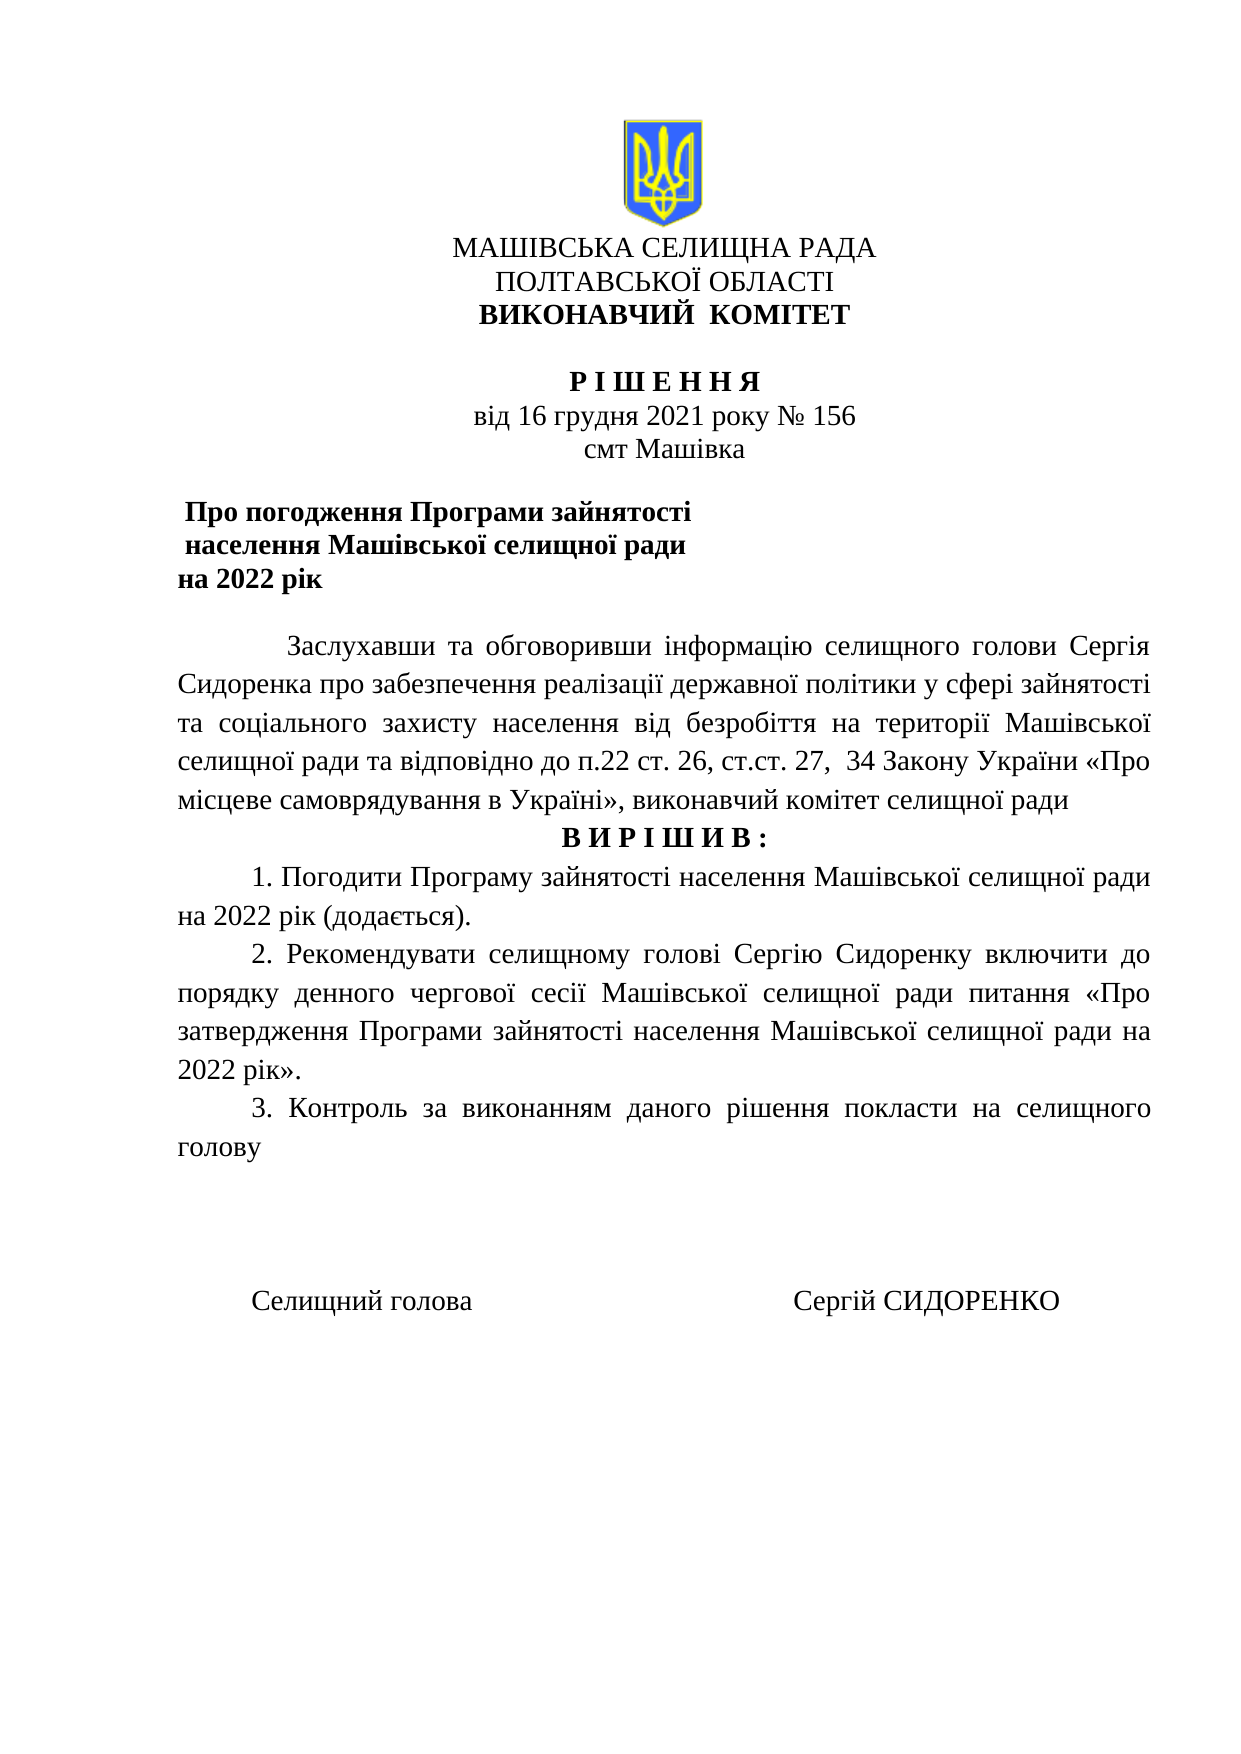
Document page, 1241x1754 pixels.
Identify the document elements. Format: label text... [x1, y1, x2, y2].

text населення Машівської селищної ради [177, 527, 1152, 561]
text Про погодження Програми зайнятості [177, 494, 1152, 527]
text від 16 грудня 2021 року № 156 [177, 398, 1152, 431]
text ПОЛТАВСЬКОЇ ОБЛАСТІ [177, 264, 1152, 297]
text ВИКОНАВЧИЙ КОМІТЕТ [177, 297, 1152, 331]
text Заслухавши та обговоривши інформацію селищного голови Сергія Сидоренка про забезпечення реалізації державної політики у сфері зайнятості та соціального захисту населення від безробіття на території Машівської селищної ради та відповідно до п.22 ст. 26, ст.ст. 27, 34 Закону України «Про місцеве самоврядування в Україні», виконавчий комітет селищної ради [177, 628, 1152, 816]
text В И Р І Ш И В : [177, 821, 1152, 854]
text МАШІВСЬКА СЕЛИЩНА РАДА [177, 230, 1152, 264]
text на 2022 рік [177, 561, 1152, 594]
text смт Машівка [177, 431, 1152, 465]
text Р І Ш Е Н Н Я [177, 364, 1152, 398]
text 2. Рекомендувати селищному голові Сергію Сидоренку включити до порядку денного чергової сесії Машівської селищної ради питання «Про затвердження Програми зайнятості населення Машівської селищної ради на 2022 рік». [177, 936, 1152, 1085]
text 1. Погодити Програму зайнятості населення Машівської селищної ради на 2022 рік (додається). [177, 859, 1152, 931]
text Селищний голова Сергій СИДОРЕНКО [177, 1283, 1152, 1317]
text 3. Контроль за виконанням даного рішення покласти на селищного голову [177, 1090, 1152, 1162]
